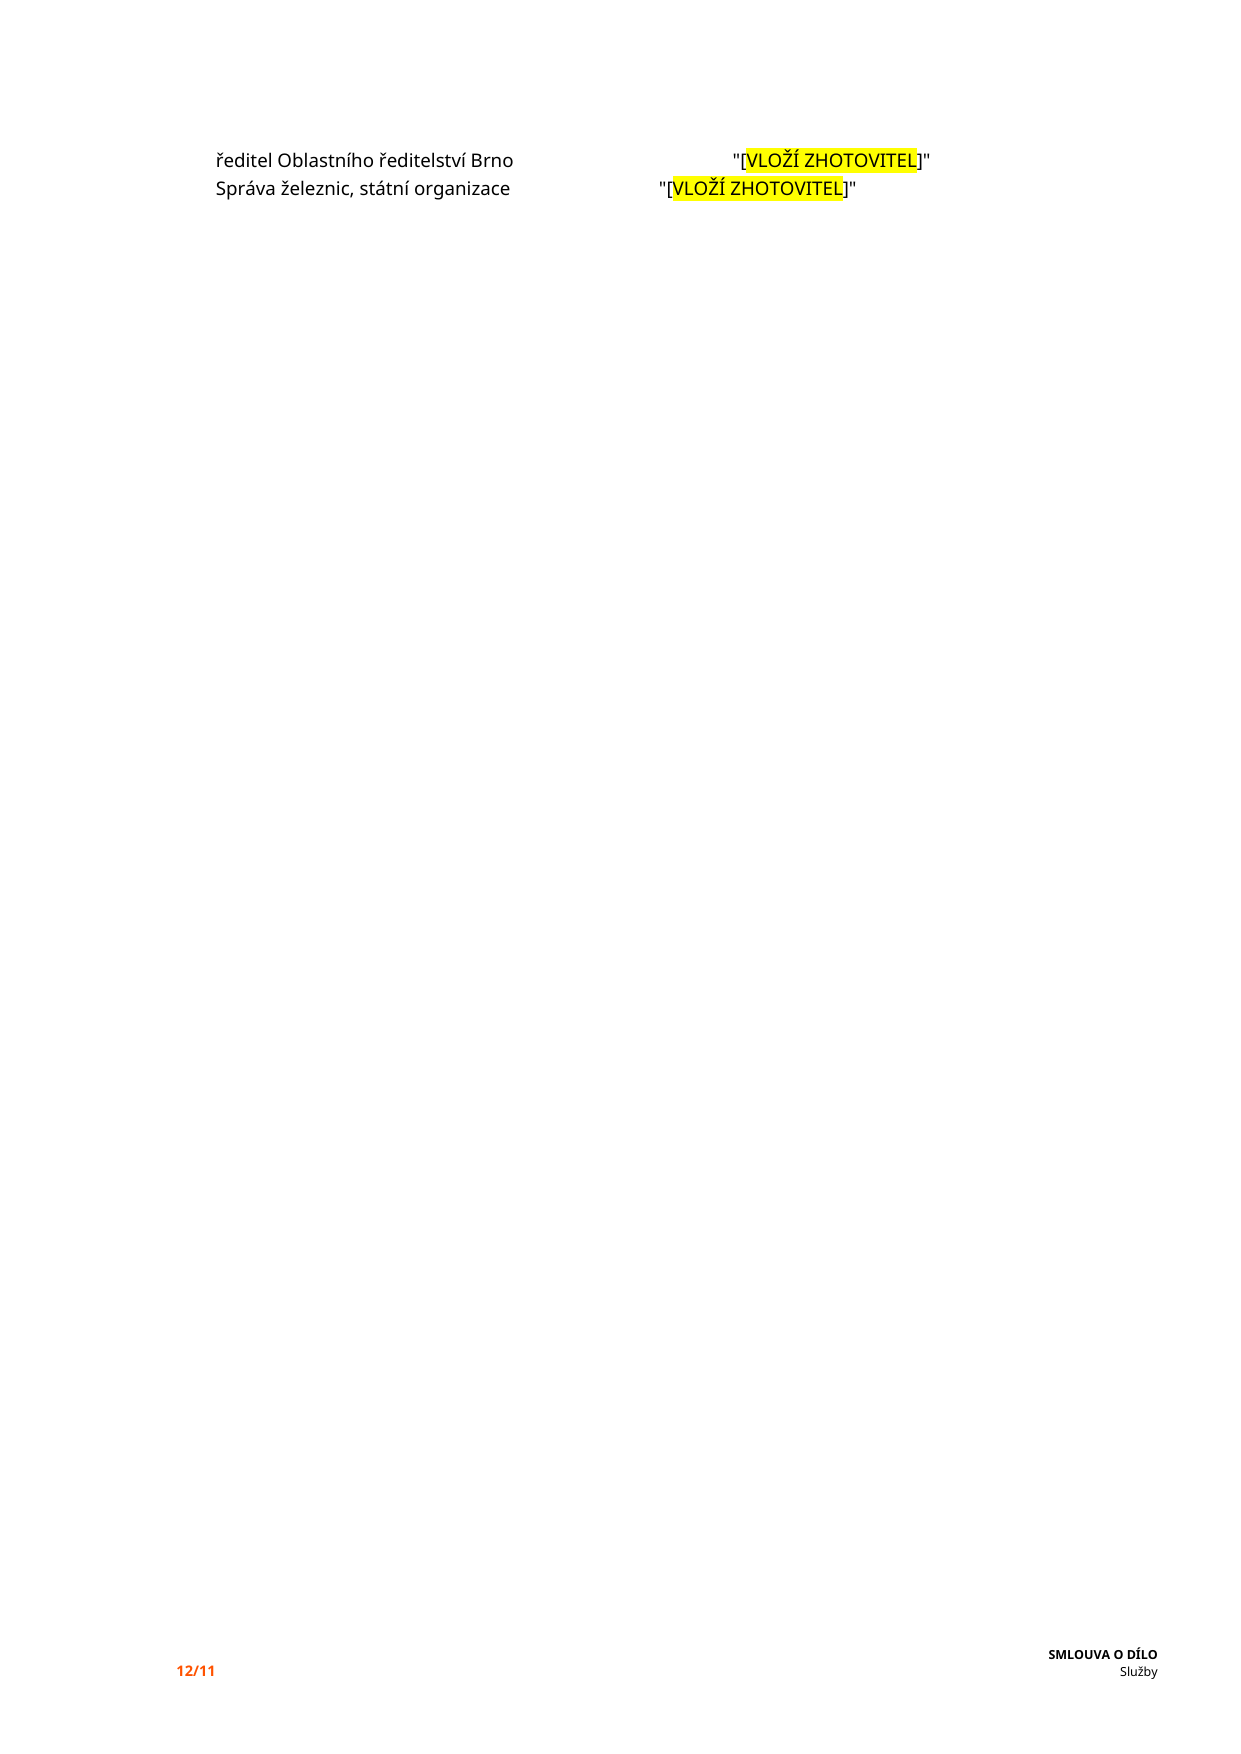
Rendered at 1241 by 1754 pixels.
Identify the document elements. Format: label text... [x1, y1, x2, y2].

text Správa železnic, státní organizace "[VLOŽÍ ZHOTOVITEL]" [216, 176, 673, 201]
text ředitel Oblastního ředitelství Brno "[VLOŽÍ ZHOTOVITEL]" [216, 147, 1093, 173]
text Správa železnic, státní organizace "[VLOŽÍ ZHOTOVITEL]" [843, 176, 1093, 201]
